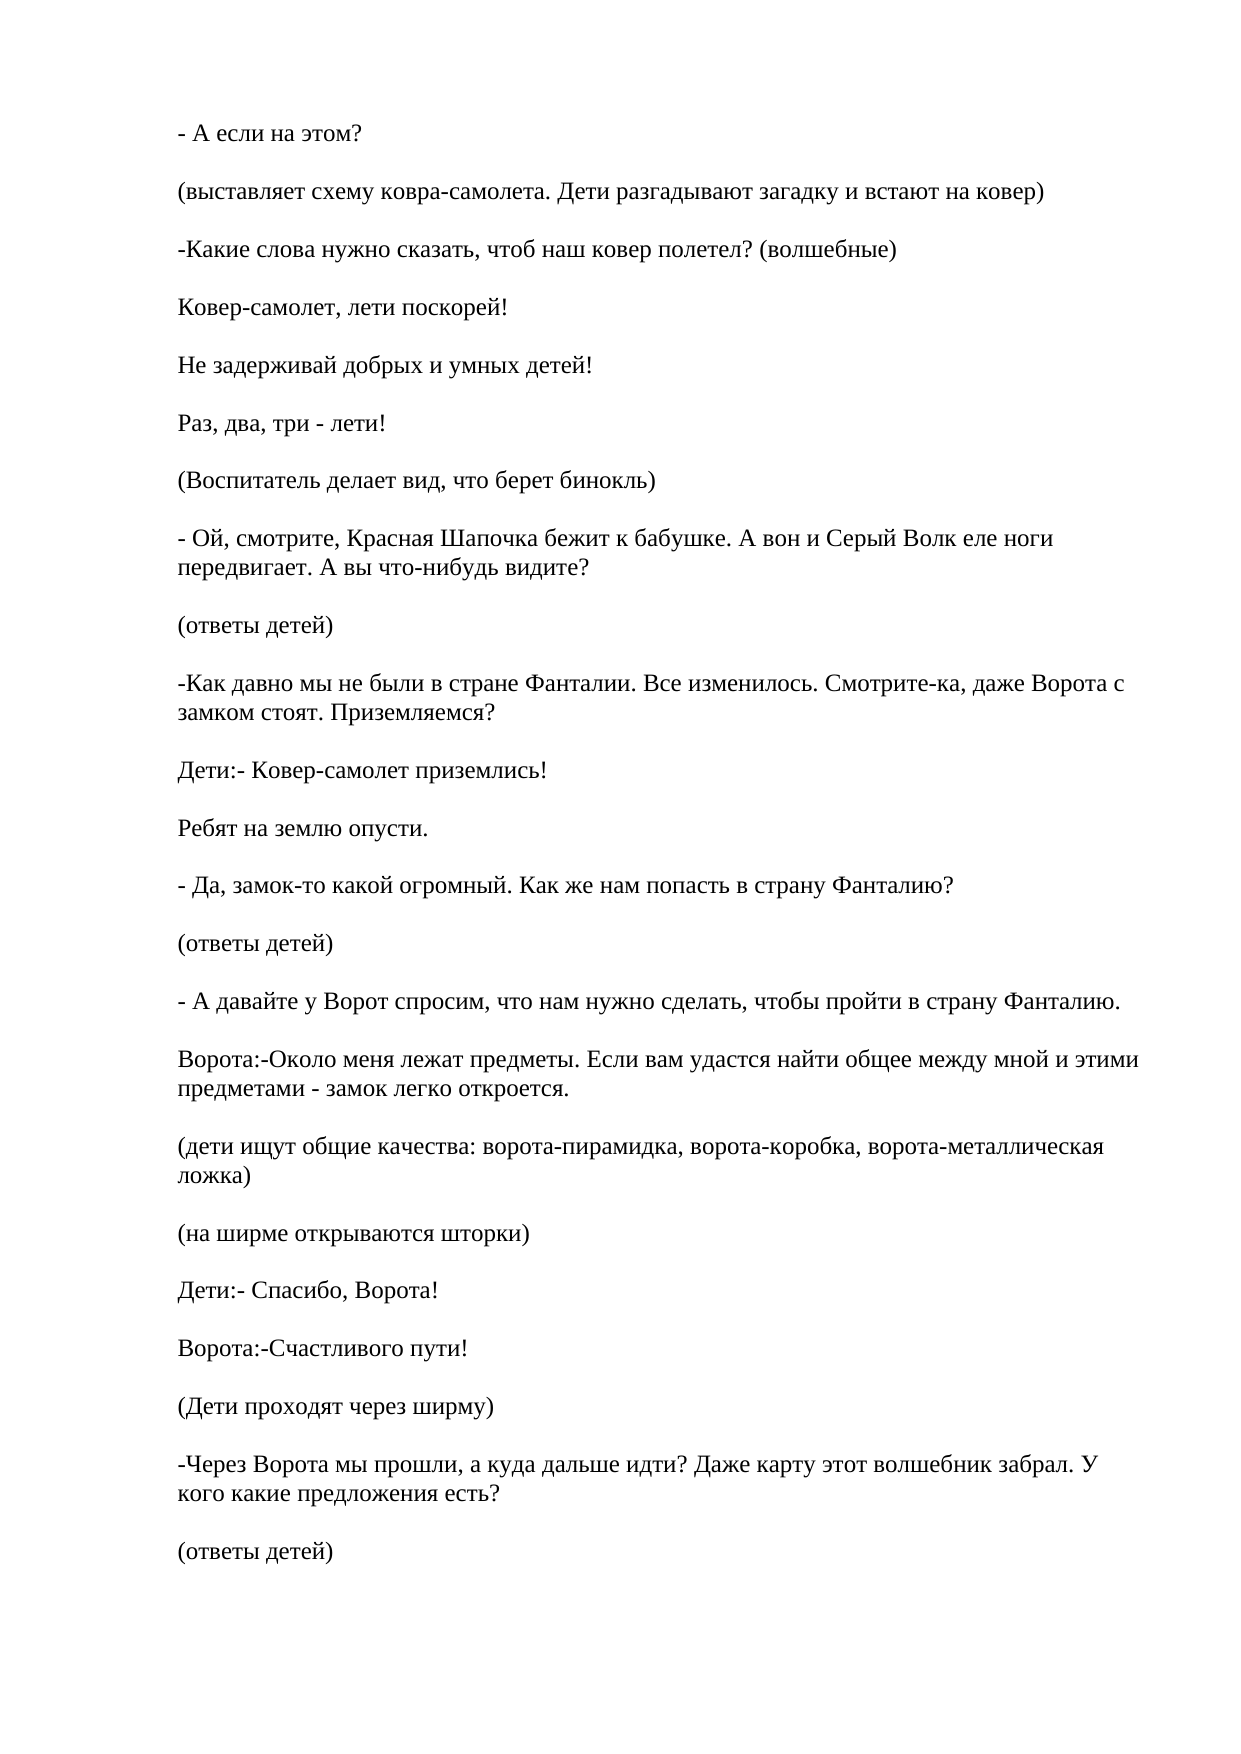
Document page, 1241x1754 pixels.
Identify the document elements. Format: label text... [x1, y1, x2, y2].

text -Как давно мы не были в стране Фанталии. Все изменилось. Смотрите-ка, даже Ворота с замком стоят. Приземляемся? [177, 668, 1152, 726]
text - Ой, смотрите, Красная Шапочка бежит к бабушке. А вон и Серый Волк еле ноги передвигает. А вы что-нибудь видите? [177, 523, 1152, 581]
text Раз, два, три - лети! [177, 408, 1152, 436]
text (Дети проходят через ширму) [177, 1391, 1152, 1420]
text Ворота:-Около меня лежат предметы. Если вам удастся найти общее между мной и этими предметами - замок легко откроется. [177, 1044, 1152, 1102]
text Дети:- Спасибо, Ворота! [177, 1276, 1152, 1304]
text Ворота:-Счастливого пути! [177, 1333, 1152, 1362]
text -Через Ворота мы прошли, а куда дальше идти? Даже карту этот волшебник забрал. У кого какие предложения есть? [177, 1449, 1152, 1507]
text (ответы детей) [177, 1536, 1152, 1565]
text (ответы детей) [177, 928, 1152, 957]
text - А если на этом? [177, 118, 1152, 147]
text (Воспитатель делает вид, что берет бинокль) [177, 466, 1152, 494]
text - Да, замок-то какой огромный. Как же нам попасть в страну Фанталию? [177, 871, 1152, 899]
text Ребят на землю опусти. [177, 813, 1152, 841]
text Не задерживай добрых и умных детей! [177, 350, 1152, 378]
text - А давайте у Ворот спросим, что нам нужно сделать, чтобы пройти в страну Фанталию. [177, 986, 1152, 1015]
text -Какие слова нужно сказать, чтоб наш ковер полетел? (волшебные) [177, 234, 1152, 263]
text (дети ищут общие качества: ворота-пирамидка, ворота-коробка, ворота-металлическая ложка) [177, 1131, 1152, 1188]
text Дети:- Ковер-самолет приземлись! [177, 755, 1152, 783]
text (ответы детей) [177, 610, 1152, 639]
text (на ширме открываются шторки) [177, 1218, 1152, 1246]
text Ковер-самолет, лети поскорей! [177, 292, 1152, 321]
text (выставляет схему ковра-самолета. Дети разгадывают загадку и встают на ковер) [177, 176, 1152, 205]
